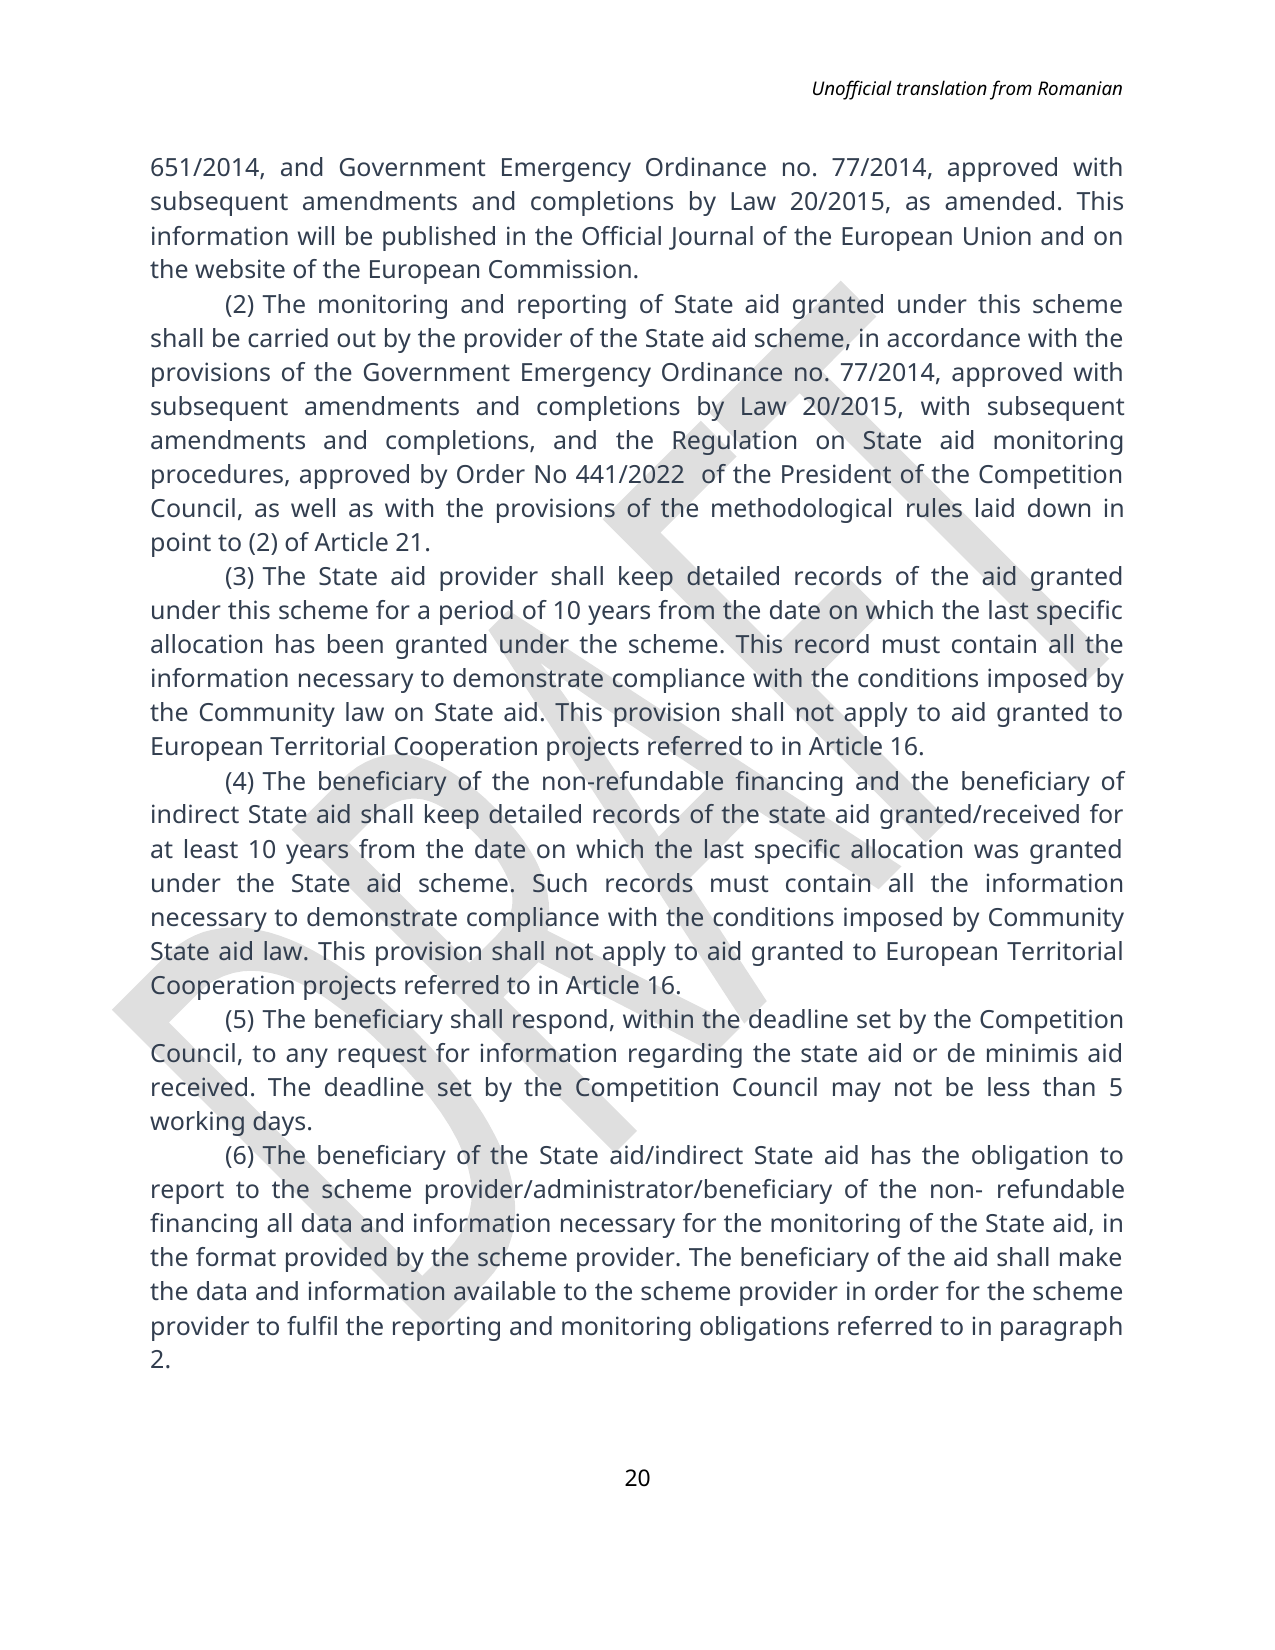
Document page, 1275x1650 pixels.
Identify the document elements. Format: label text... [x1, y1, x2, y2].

list The beneficiary of the non-refundable financing and the beneficiary of indirect State aid shall keep detailed records of the state aid granted/received for at least 10 years from the date on which the last specific allocation was granted under the State aid scheme. Such records must contain all the information necessary to demonstrate compliance with the conditions imposed by Community State aid law. This provision shall not apply to aid granted to European Territorial Cooperation projects referred to in Article 16. [150, 899, 1125, 1138]
list The aid provider under this State aid scheme shall inform the European Commission, via the electronic notification system, State Aid Notification Interactive (SANI), set up by the European Commission, within 20 working days of the entry into force of this scheme, according to art. 11 of Regulation (EU) no. 651/2014, and Government Emergency Ordinance no. 77/2014, approved with subsequent amendments and completions by Law 20/2015, as amended. This information will be published in the Official Journal of the European Union and on the website of the European Commission. [150, 150, 1125, 422]
list The monitoring and reporting of State aid granted under this scheme shall be carried out by the provider of the State aid scheme, in accordance with the provisions of the Government Emergency Ordinance no. 77/2014, approved with subsequent amendments and completions by Law 20/2015, with subsequent amendments and completions, and the Regulation on State aid monitoring procedures, approved by Order No 441/2022 of the President of the Competition Council, as well as with the provisions of the methodological rules laid down in point to (2) of Article 21. [150, 422, 1125, 695]
list The State aid provider shall keep detailed records of the aid granted under this scheme for a period of 10 years from the date on which the last specific allocation has been granted under the scheme. This record must contain all the information necessary to demonstrate compliance with the conditions imposed by the Community law on State aid. This provision shall not apply to aid granted to European Territorial Cooperation projects referred to in Article 16. [150, 695, 1125, 899]
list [150, 1274, 1125, 1444]
list The beneficiary shall respond, within the deadline set by the Competition Council, to any request for information regarding the state aid or de minimis aid received. The deadline set by the Competition Council may not be less than 5 working days. [150, 1138, 1125, 1274]
